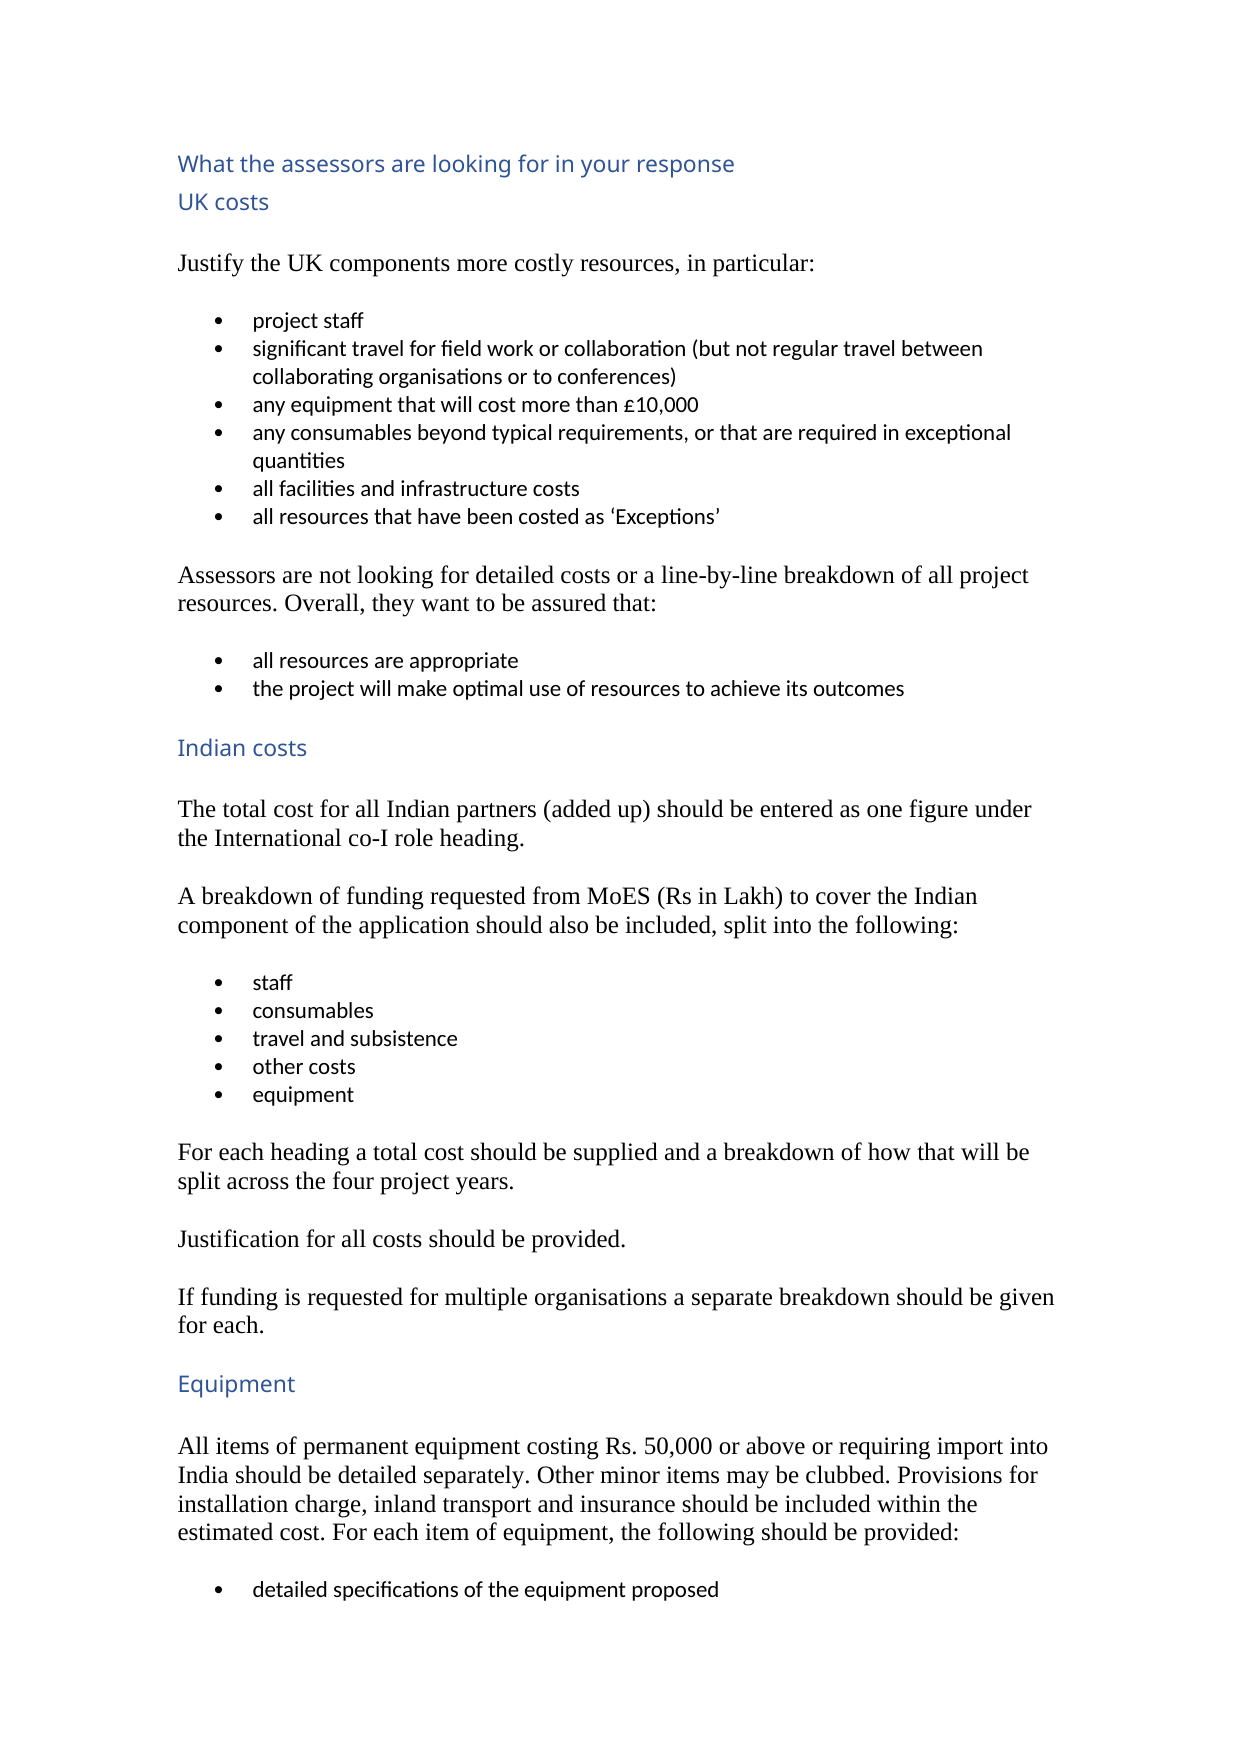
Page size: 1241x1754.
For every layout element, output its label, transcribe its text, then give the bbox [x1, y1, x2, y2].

text If funding is requested for multiple organisations a separate breakdown should be given for each. [177, 1282, 1063, 1339]
text The total cost for all Indian partners (added up) should be entered as one figure under the International co-I role heading. [177, 794, 1063, 852]
list equipment [215, 1080, 1063, 1108]
list other costs [215, 1052, 1063, 1080]
list all facilities and infrastructure costs [215, 474, 1063, 502]
list travel and subsistence [215, 1024, 1063, 1052]
list significant travel for field work or collaboration (but not regular travel between collaborating organisations or to conferences) [215, 334, 1063, 390]
list project staff [215, 306, 1063, 334]
list detailed specifications of the equipment proposed [215, 1575, 1063, 1603]
list any equipment that will cost more than £10,000 [215, 390, 1063, 418]
list staff [215, 968, 1063, 996]
text Justification for all costs should be provided. [177, 1224, 1063, 1252]
list all resources are appropriate [215, 646, 1063, 674]
list consumables [215, 996, 1063, 1024]
subtitle What the assessors are looking for in your response [177, 148, 1063, 179]
subtitle UK costs [177, 186, 1063, 217]
list the project will make optimal use of resources to achieve its outcomes [215, 674, 1063, 702]
subtitle Indian costs [177, 732, 1063, 763]
text For each heading a total cost should be supplied and a breakdown of how that will be split across the four project years. [177, 1137, 1063, 1194]
text All items of permanent equipment costing Rs. 50,000 or above or requiring import into India should be detailed separately. Other minor items may be clubbed. Provisions for installation charge, inland transport and insurance should be included within the estimated cost. For each item of equipment, the following should be provided: [177, 1431, 1063, 1546]
text Justify the UK components more costly resources, in particular: [177, 248, 1063, 277]
subtitle Equipment [177, 1368, 1063, 1399]
list all resources that have been costed as ‘Exceptions’ [215, 502, 1063, 531]
text A breakdown of funding requested from MoES (Rs in Lakh) to cover the Indian component of the application should also be included, split into the following: [177, 881, 1063, 939]
list any consumables beyond typical requirements, or that are required in exceptional quantities [215, 418, 1063, 474]
text Assessors are not looking for detailed costs or a line-by-line breakdown of all project resources. Overall, they want to be assured that: [177, 560, 1063, 617]
